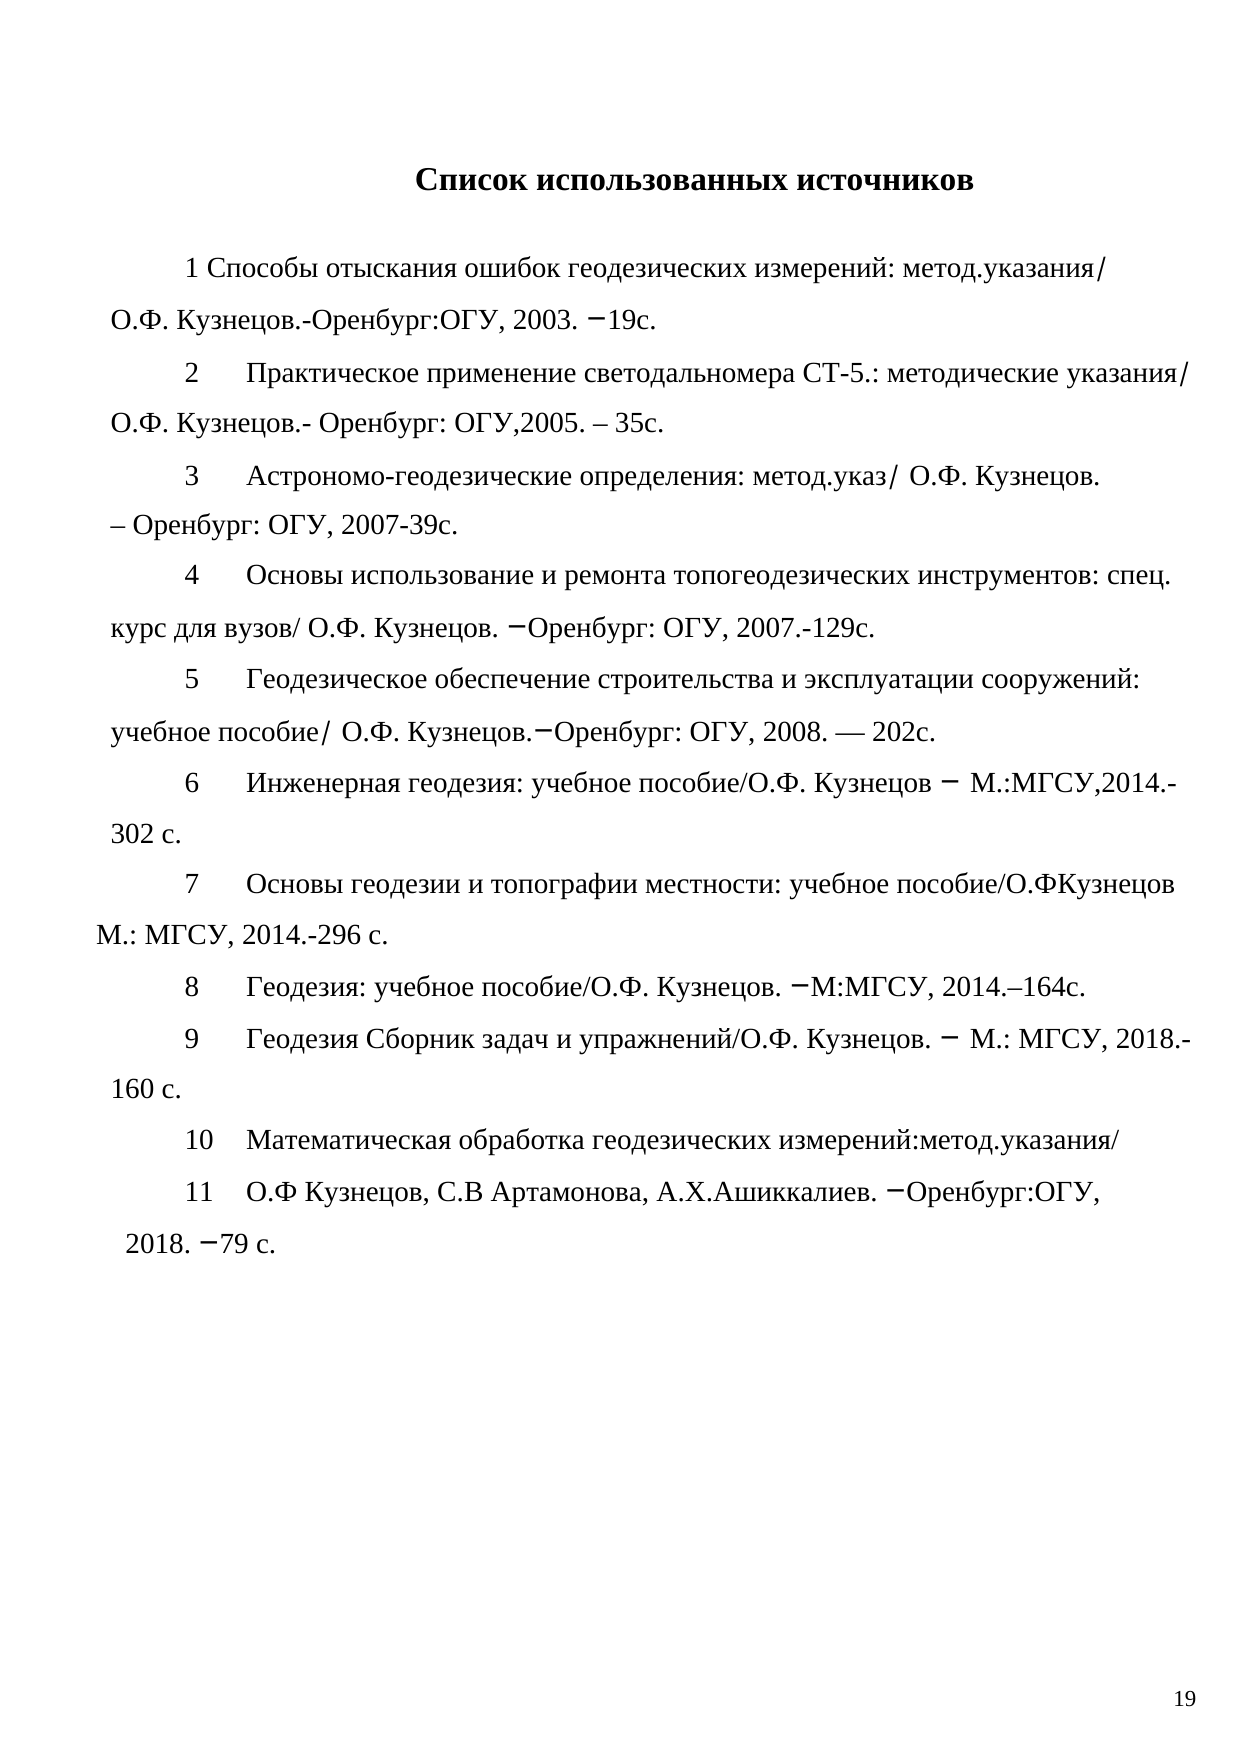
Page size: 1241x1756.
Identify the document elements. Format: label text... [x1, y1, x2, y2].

list Основы использование и ремонта топогеодезических инструментов: спец. курс для вузов/ О.Ф. Кузнецов. ‒Оренбург: ОГУ, 2007.-129с. [110, 557, 1173, 644]
list Инженерная геодезия: учебное пособие/О.Ф. Кузнецов ‒ М.:МГСУ,2014.- [184, 766, 1221, 800]
list Основы геодезии и топографии местности: учебное пособие/О.ФКузнецов [184, 866, 1221, 900]
text 302 с. [110, 816, 1221, 849]
list Практическое применение светодальномера СТ-5.: методические указания⁄ О.Ф. Кузнецов.- Оренбург: ОГУ,2005. – 35с. [110, 353, 1195, 439]
list Геодезия Сборник задач и упражнений/О.Ф. Кузнецов. ‒ М.: МГСУ, 2018.- [184, 1019, 1221, 1055]
list Астрономо-геодезические определения: метод.указ⁄ О.Ф. Кузнецов. – Оренбург: ОГУ, 2007-39с. [110, 456, 1109, 541]
text 160 с. [110, 1072, 1221, 1105]
list Способы отыскания ошибок геодезических измерений: метод.указания⁄ О.Ф. Кузнецов.-Оренбург:ОГУ, 2003. ‒19с. [110, 248, 1170, 336]
list Геодезическое обеспечение строительства и эксплуатации сооружений: учебное пособие⁄ О.Ф. Кузнецов.‒Оренбург: ОГУ, 2008. — 202с. [110, 662, 1142, 748]
text М.: МГСУ, 2014.-296 с. [96, 917, 1221, 950]
list Геодезия: учебное пособие/О.Ф. Кузнецов. ‒М:МГСУ, 2014.–164с. [184, 967, 1221, 1002]
list О.Ф Кузнецов, С.В Артамонова, А.Х.Ашиккалиев. ‒Оренбург:ОГУ, [184, 1173, 1221, 1208]
text 2018. ‒79 с. [125, 1225, 1221, 1260]
list Математическая обработка геодезических измерений:метод.указания/ [184, 1122, 1221, 1155]
text Список использованных источников [414, 159, 1221, 198]
